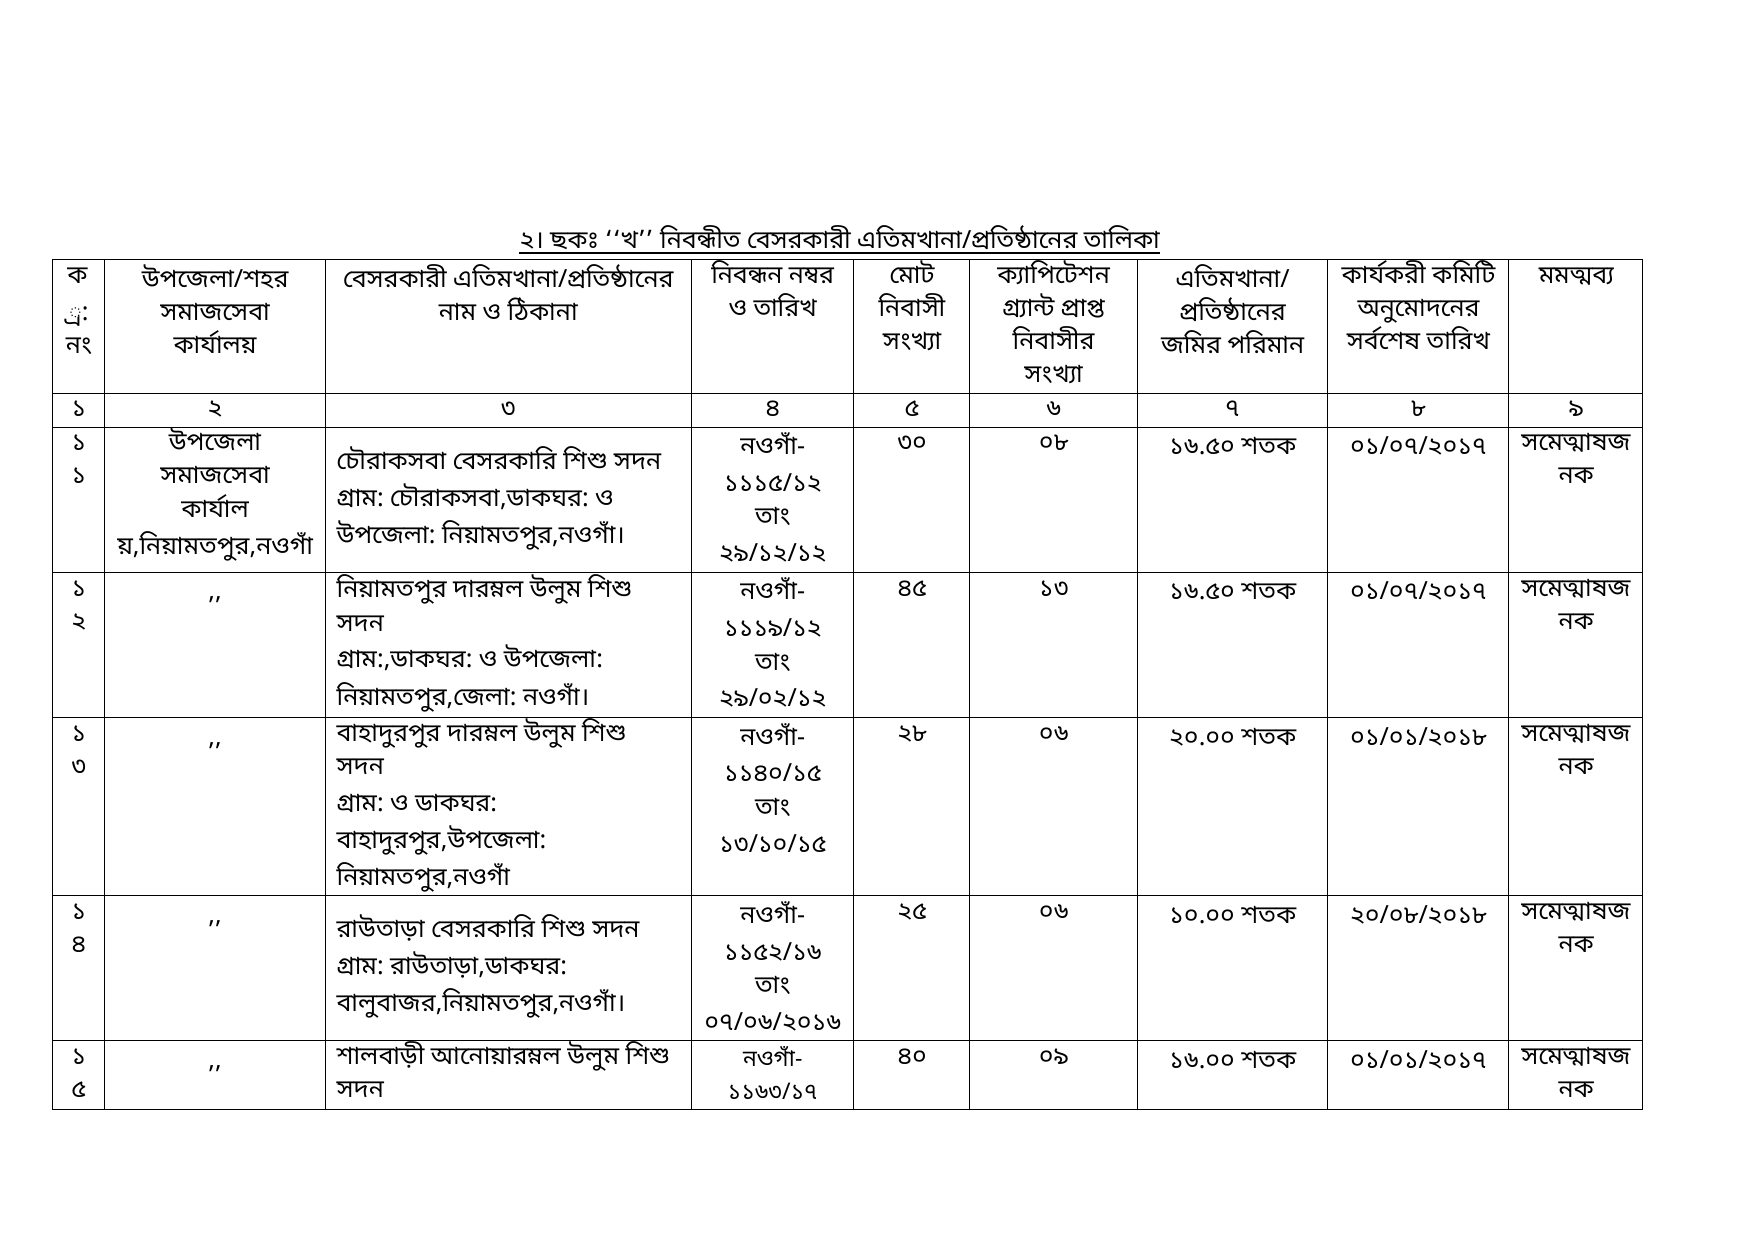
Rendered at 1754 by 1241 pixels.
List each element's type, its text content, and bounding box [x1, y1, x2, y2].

table_header ক্র: নং [53, 260, 104, 393]
table_cell সমেত্মাষজনক [1509, 428, 1642, 572]
table_header মোট নিবাসী সংখ্যা [854, 260, 969, 393]
table_cell ১৬.০০ শতক [1138, 1041, 1327, 1109]
table_cell ৩০ [854, 428, 969, 572]
table_cell ১০.০০ শতক [1138, 896, 1327, 1040]
table_cell সমেত্মাষজনক [1509, 573, 1642, 717]
table_cell ,, [105, 1041, 325, 1109]
table_cell ৪ [692, 394, 853, 427]
table_cell ১৪ [53, 896, 104, 1040]
text ২। ছকঃ ‘‘খ’’ নিবন্ধীত বেসরকারী এতিমখানা/প্রতিষ্ঠানের তালিকা [45, 222, 1634, 259]
table_cell ৮ [1328, 394, 1508, 427]
table_cell নওগাঁ- ১১৫২/১৬ তাং ০৭/০৬/২০১৬ [692, 896, 853, 1040]
table_cell ০৬ [970, 896, 1137, 1040]
table_cell ,, [105, 896, 325, 1040]
table_cell ০৯ [970, 1041, 1137, 1109]
table_cell রাউতাড়া বেসরকারি শিশু সদন গ্রাম: রাউতাড়া,ডাকঘর: বালুবাজর,নিয়ামতপুর,নওগাঁ। [326, 896, 691, 1040]
table_cell ২৫ [854, 896, 969, 1040]
table_header ক্যাপিটেশন গ্র্যান্ট প্রাপ্ত নিবাসীর সংখ্যা [970, 260, 1137, 393]
table_header এতিমখানা/প্রতিষ্ঠানের জমির পরিমান [1138, 260, 1327, 393]
table_header মমত্মব্য [1509, 260, 1642, 393]
table_cell ২০.০০ শতক [1138, 718, 1327, 895]
table_cell ২ [105, 394, 325, 427]
table_cell ১৬.৫০ শতক [1138, 573, 1327, 717]
table_header উপজেলা/শহর সমাজসেবা কার্যালয় [105, 260, 325, 393]
table_cell ১ [53, 394, 104, 427]
table_cell ১৩ [53, 718, 104, 895]
table_cell ১১ [53, 428, 104, 572]
table_cell ০১/০১/২০১৭ [1328, 1041, 1508, 1109]
table_cell ০৮ [970, 428, 1137, 572]
table_cell সমেত্মাষজনক [1509, 718, 1642, 895]
table_cell ১২ [53, 573, 104, 717]
table_cell সমেত্মাষজনক [1509, 896, 1642, 1040]
table_header নিবন্ধন নম্বর ও তারিখ [692, 260, 853, 393]
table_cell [326, 1041, 691, 1109]
table_cell চৌরাকসবা বেসরকারি শিশু সদন গ্রাম: চৌরাকসবা,ডাকঘর: ও উপজেলা: নিয়ামতপুর,নওগাঁ। [326, 428, 691, 572]
table_cell ১৫ [53, 1041, 104, 1109]
table_cell ,, [105, 573, 325, 717]
table_cell উপজেলা সমাজসেবা কার্যালয়,নিয়ামতপুর,নওগাঁ [105, 428, 325, 572]
table_cell ৪৫ [854, 573, 969, 717]
table_cell নওগাঁ- ১১১৯/১২ তাং ২৯/০২/১২ [692, 573, 853, 717]
table_cell ০১/০১/২০১৮ [1328, 718, 1508, 895]
table_cell নিয়ামতপুর দারম্নল উলুম শিশু সদন গ্রাম:,ডাকঘর: ও উপজেলা: নিয়ামতপুর,জেলা: নওগাঁ। [326, 573, 691, 717]
table_cell ২৮ [854, 718, 969, 895]
table_cell নওগাঁ-১১৪০/১৫ তাং ১৩/১০/১৫ [692, 718, 853, 895]
table_header বেসরকারী এতিমখানা/প্রতিষ্ঠানের নাম ও ঠিকানা [326, 260, 691, 393]
table_cell ,, [105, 718, 325, 895]
table_cell ০৬ [970, 718, 1137, 895]
table_cell ৩ [326, 394, 691, 427]
table_header কার্যকরী কমিটি অনুমোদনের সর্বশেষ তারিখ [1328, 260, 1508, 393]
table_cell ৯ [1509, 394, 1642, 427]
table_cell ২০/০৮/২০১৮ [1328, 896, 1508, 1040]
table_cell নওগাঁ- ১১১৫/১২ তাং ২৯/১২/১২ [692, 428, 853, 572]
table_cell বাহাদুরপুর দারম্নল উলুম শিশু সদন গ্রাম: ও ডাকঘর: বাহাদুরপুর,উপজেলা: নিয়ামতপুর,নওগাঁ [326, 718, 691, 895]
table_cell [692, 1041, 853, 1109]
table_cell ০১/০৭/২০১৭ [1328, 428, 1508, 572]
table_cell ১৩ [970, 573, 1137, 717]
table_cell ৫ [854, 394, 969, 427]
table_cell ০১/০৭/২০১৭ [1328, 573, 1508, 717]
table_cell ৪০ [854, 1041, 969, 1109]
table_cell ৭ [1138, 394, 1327, 427]
table_cell সমেত্মাষজনক [1509, 1041, 1642, 1109]
table_cell ৬ [970, 394, 1137, 427]
table_cell ১৬.৫০ শতক [1138, 428, 1327, 572]
